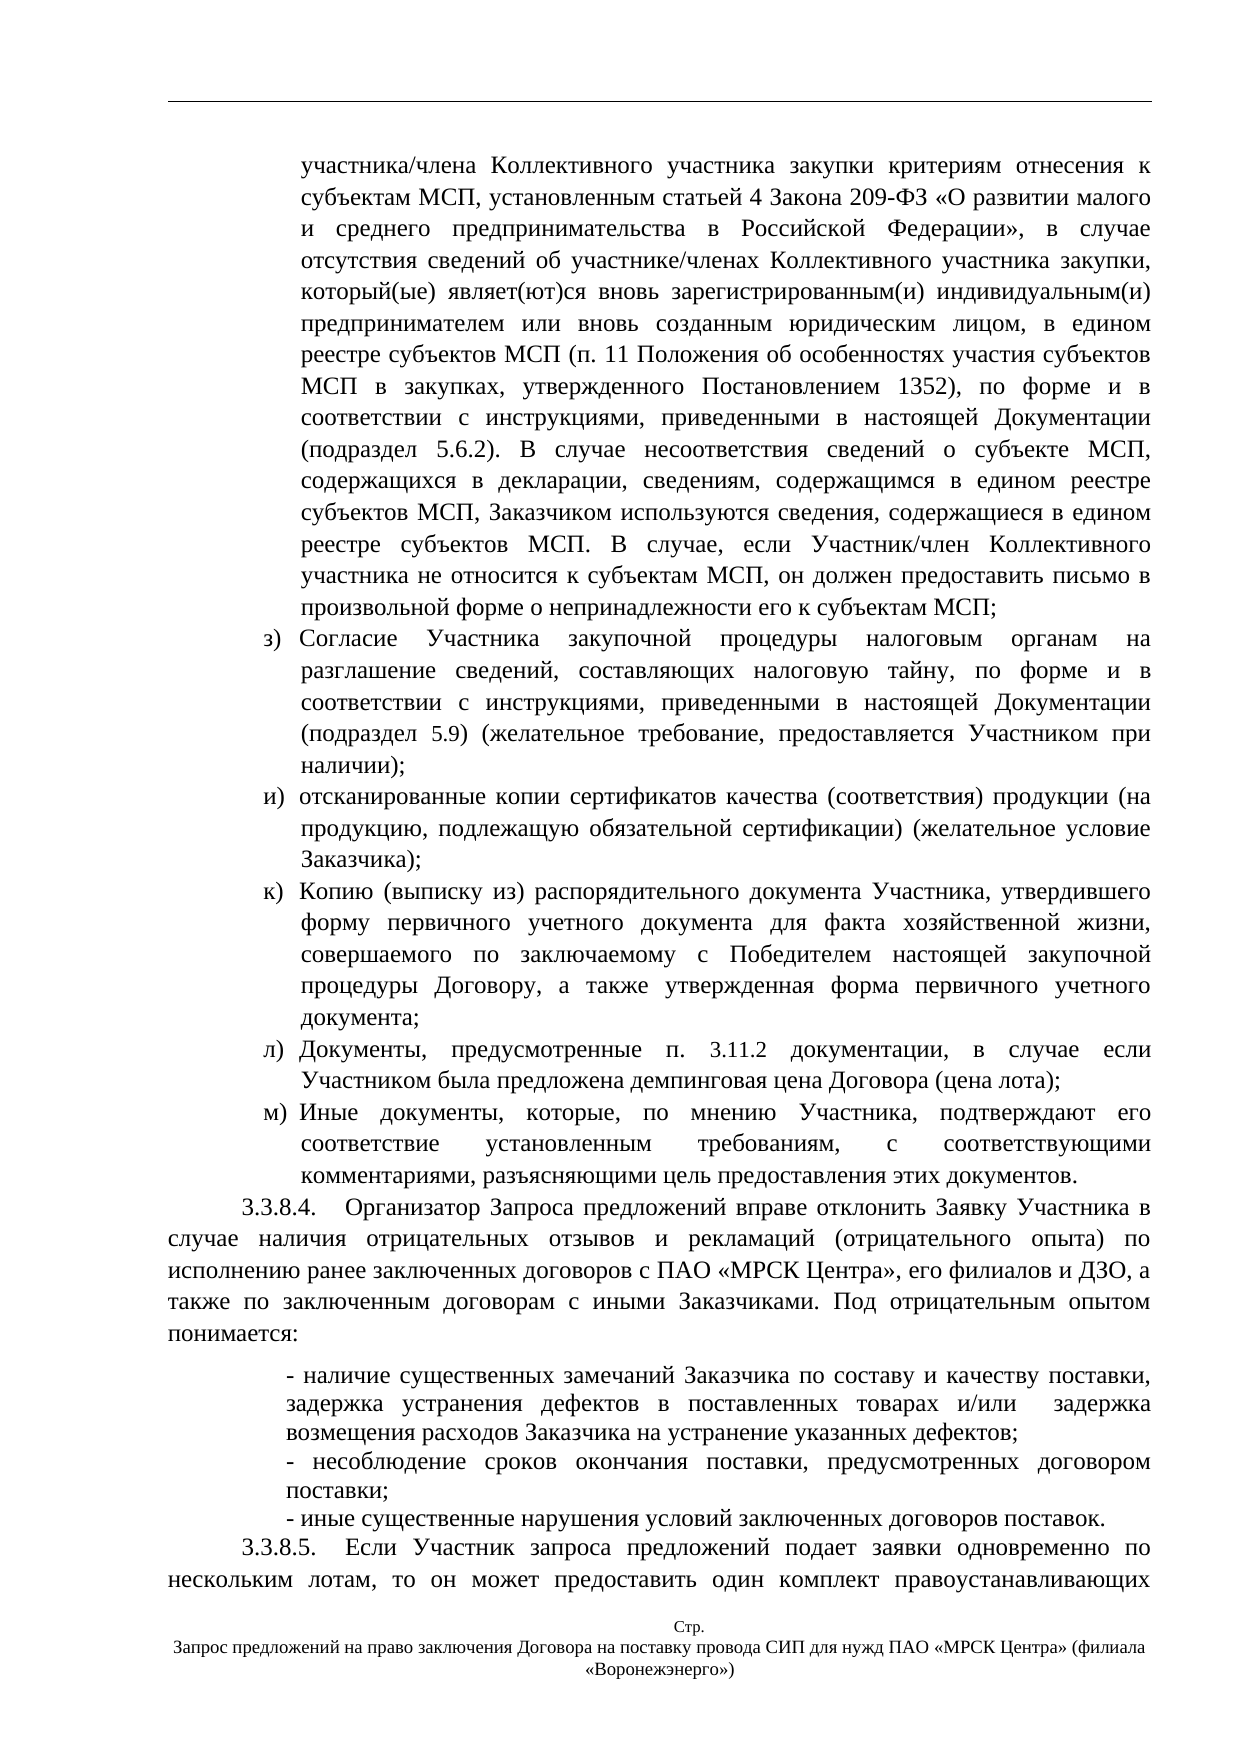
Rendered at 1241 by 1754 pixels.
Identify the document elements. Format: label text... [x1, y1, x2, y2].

list Организатор Запроса предложений вправе отклонить Заявку Участника в случае наличия отрицательных отзывов и рекламаций (отрицательного опыта) по исполнению ранее заключенных договоров с ПАО «МРСК Центра», его филиалов и ДЗО, а также по заключенным договорам с иными Заказчиками. Под отрицательным опытом понимается: [168, 1192, 1152, 1347]
list отсканированные копии сертификатов качества (соответствия) продукции (на продукцию, подлежащую обязательной сертификации) (желательное условие Заказчика); [263, 781, 1152, 873]
list - иные существенные нарушения условий заключенных договоров поставок. [286, 1503, 1152, 1532]
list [263, 150, 1152, 621]
list Копию (выписку из) распорядительного документа Участника, утвердившего форму первичного учетного документа для факта хозяйственной жизни, совершаемого по заключаемому с Победителем настоящей закупочной процедуры Договору, а также утвержденная форма первичного учетного документа; [263, 876, 1152, 1031]
list Документы, предусмотренные п. 3.11.2 документации, в случае если Участником была предложена демпинговая цена Договора (цена лота); [263, 1034, 1152, 1094]
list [168, 1532, 1152, 1593]
list - наличие существенных замечаний Заказчика по составу и качеству поставки, задержка устранения дефектов в поставленных товарах и/или задержка возмещения расходов Заказчика на устранение указанных дефектов; [286, 1360, 1152, 1446]
list - несоблюдение сроков окончания поставки, предусмотренных договором поставки; [286, 1446, 1152, 1503]
list Согласие Участника закупочной процедуры налоговым органам на разглашение сведений, составляющих налоговую тайну, по форме и в соответствии с инструкциями, приведенными в настоящей Документации (подраздел 5.9) (желательное требование, предоставляется Участником при наличии); [263, 623, 1152, 778]
list Иные документы, которые, по мнению Участника, подтверждают его соответствие установленным требованиям, с соответствующими комментариями, разъясняющими цель предоставления этих документов. [263, 1097, 1152, 1189]
